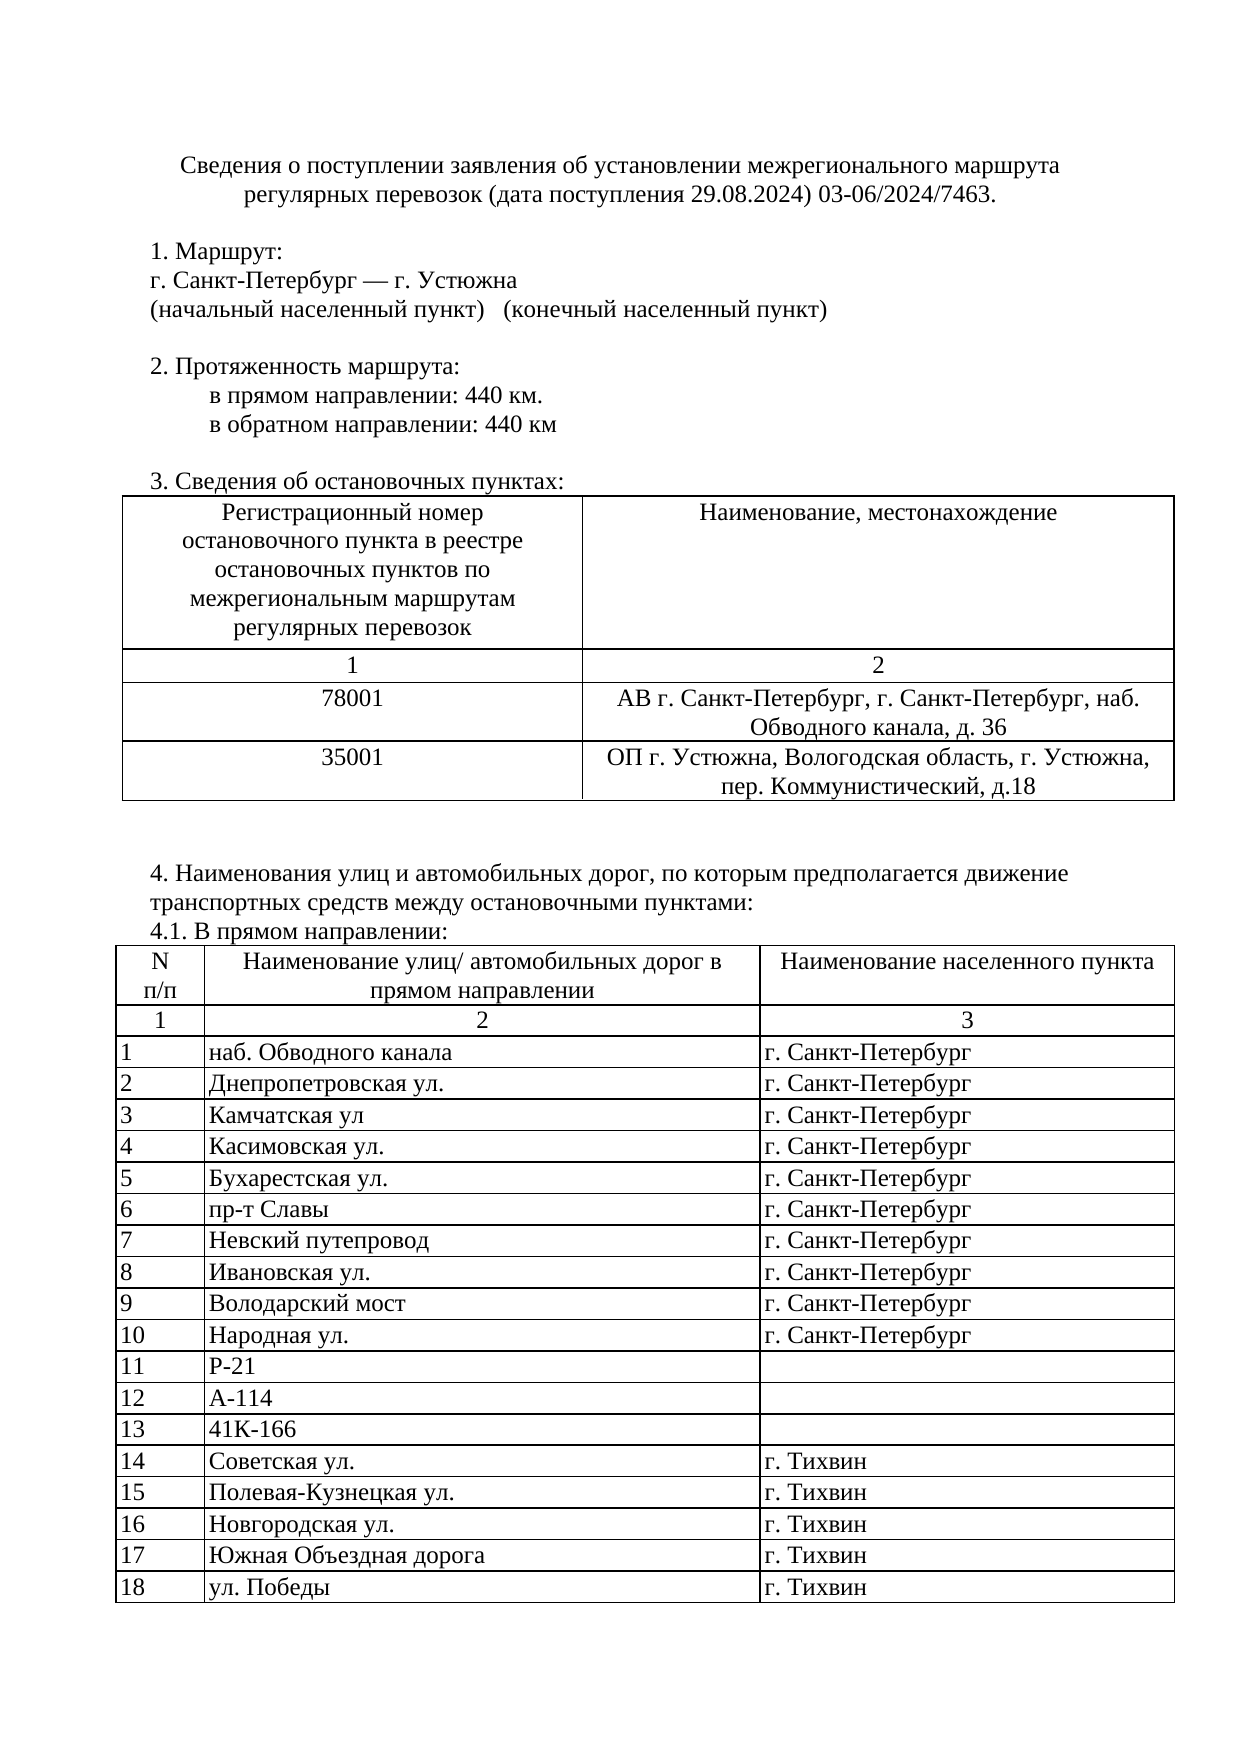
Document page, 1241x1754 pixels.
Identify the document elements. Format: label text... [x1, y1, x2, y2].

text г. Санкт-Петербург — г. Устюжна [150, 265, 1090, 294]
table_cell г. Санкт-Петербург [761, 1320, 1174, 1350]
table_cell 41К-166 [205, 1415, 759, 1444]
table_cell 35001 [123, 742, 582, 799]
table_cell ОП г. Устюжна, Вологодская область, г. Устюжна, пер. Коммунистический, д.18 [583, 742, 1173, 799]
table_cell г. Санкт-Петербург [761, 1037, 1174, 1067]
table_cell г. Санкт-Петербург [761, 1068, 1174, 1098]
table_header Наименование населенного пункта [761, 946, 1174, 1004]
table_cell 78001 [123, 683, 582, 740]
table_cell 16 [117, 1509, 204, 1539]
table_cell 6 [117, 1194, 204, 1224]
table_cell 18 [117, 1572, 204, 1602]
table_header Наименование, местонахождение [583, 497, 1173, 648]
table_cell г. Тихвин [761, 1477, 1174, 1507]
table_cell г. Санкт-Петербург [761, 1257, 1174, 1287]
table_cell 10 [117, 1320, 204, 1350]
table_cell г. Тихвин [761, 1572, 1174, 1602]
table_cell Советская ул. [205, 1446, 759, 1476]
table_cell 15 [117, 1477, 204, 1507]
table_cell г. Санкт-Петербург [761, 1163, 1174, 1193]
table_cell 11 [117, 1352, 204, 1381]
table_cell Камчатская ул [205, 1100, 759, 1130]
table_cell Новгородская ул. [205, 1509, 759, 1539]
table_cell Народная ул. [205, 1320, 759, 1350]
table_header N п/п [117, 946, 204, 1004]
table_cell г. Санкт-Петербург [761, 1194, 1174, 1224]
table_cell 1 [123, 650, 582, 681]
table_cell АВ г. Санкт-Петербург, г. Санкт-Петербург, наб. Обводного канала, д. 36 [583, 683, 1173, 740]
table_cell 12 [117, 1383, 204, 1413]
table_header Наименование улиц/ автомобильных дорог в прямом направлении [205, 946, 759, 1004]
table_cell 13 [117, 1415, 204, 1444]
table_cell [761, 1383, 1174, 1413]
table_cell пр-т Славы [205, 1194, 759, 1224]
table_cell 2 [205, 1006, 759, 1035]
table_cell г. Тихвин [761, 1509, 1174, 1539]
table_cell наб. Обводного канала [205, 1037, 759, 1067]
table_cell г. Санкт-Петербург [761, 1226, 1174, 1256]
table_cell 3 [761, 1006, 1174, 1035]
table_cell 14 [117, 1446, 204, 1476]
table_cell А-114 [205, 1383, 759, 1413]
table_cell 5 [117, 1163, 204, 1193]
text Сведения о поступлении заявления об установлении межрегионального маршрута регулярных перевозок (дата поступления 29.08.2024) 03-06/2024/7463. [150, 150, 1090, 207]
table_cell 2 [583, 650, 1173, 681]
table_cell Бухарестская ул. [205, 1163, 759, 1193]
table_cell 3 [117, 1100, 204, 1130]
table_cell 1 [117, 1006, 204, 1035]
table_header Регистрационный номер остановочного пункта в реестре остановочных пунктов по межрегиональным маршрутам регулярных перевозок [123, 497, 582, 648]
text (начальный населенный пункт) (конечный населенный пункт) [150, 294, 1090, 322]
table_cell Касимовская ул. [205, 1131, 759, 1161]
table_cell 9 [117, 1289, 204, 1318]
table_cell Володарский мост [205, 1289, 759, 1318]
table_cell г. Санкт-Петербург [761, 1100, 1174, 1130]
text 4. Наименования улиц и автомобильных дорог, по которым предполагается движение транспортных средств между остановочными пунктами: [150, 858, 1090, 916]
table_cell г. Тихвин [761, 1540, 1174, 1570]
table_cell Ивановская ул. [205, 1257, 759, 1287]
table_cell 1 [117, 1037, 204, 1067]
text в обратном направлении: 440 км [150, 409, 1090, 437]
text в прямом направлении: 440 км. [150, 380, 1090, 409]
table_cell [761, 1352, 1174, 1381]
table_cell Днепропетровская ул. [205, 1068, 759, 1098]
table_cell ул. Победы [205, 1572, 759, 1602]
table_cell [761, 1415, 1174, 1444]
table_cell 7 [117, 1226, 204, 1256]
table_cell г. Санкт-Петербург [761, 1131, 1174, 1161]
table_cell г. Тихвин [761, 1446, 1174, 1476]
table_cell Невский путепровод [205, 1226, 759, 1256]
table_cell 2 [117, 1068, 204, 1098]
table_cell Южная Объездная дорога [205, 1540, 759, 1570]
text 1. Маршрут: [150, 236, 1090, 265]
table_cell Р-21 [205, 1352, 759, 1381]
text 4.1. В прямом направлении: [150, 916, 1090, 945]
table_cell Полевая-Кузнецкая ул. [205, 1477, 759, 1507]
table_cell 8 [117, 1257, 204, 1287]
text 2. Протяженность маршрута: [150, 351, 1090, 380]
table_cell 4 [117, 1131, 204, 1161]
table_cell 17 [117, 1540, 204, 1570]
table_cell г. Санкт-Петербург [761, 1289, 1174, 1318]
text 3. Сведения об остановочных пунктах: [150, 466, 1090, 495]
